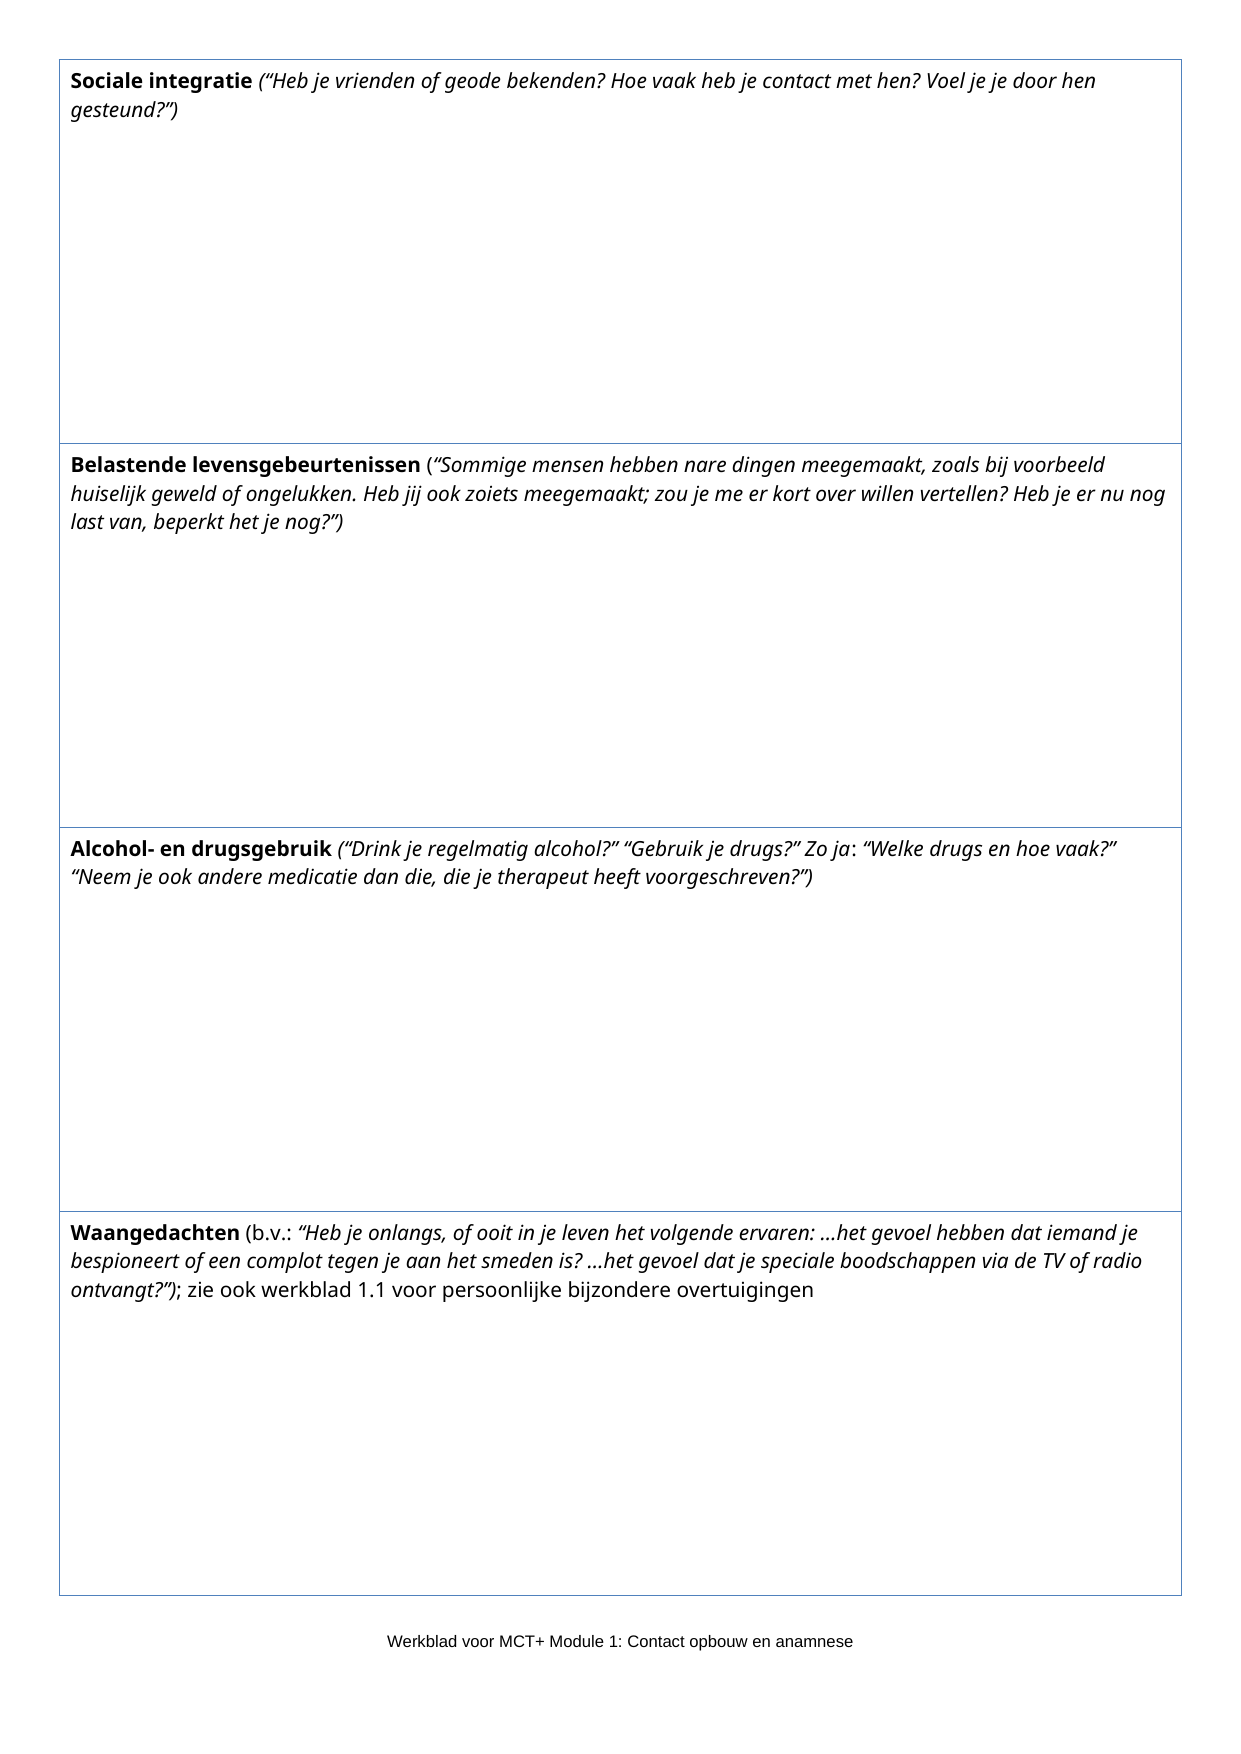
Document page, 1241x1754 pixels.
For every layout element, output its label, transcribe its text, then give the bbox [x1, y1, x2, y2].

table_cell Sociale integratie (“Heb je vrienden of geode bekenden? Hoe vaak heb je contact met hen? Voel je je door hen gesteund?”) [60, 60, 1181, 443]
table_cell Waangedachten (b.v.: “Heb je onlangs, of ooit in je leven het volgende ervaren: …het gevoel hebben dat iemand je bespioneert of een complot tegen je aan het smeden is? …het gevoel dat je speciale boodschappen via de TV of radio ontvangt?”); zie ook werkblad 1.1 voor persoonlijke bijzondere overtuigingen [60, 1212, 1181, 1594]
table_cell Belastende levensgebeurtenissen (“Sommige mensen hebben nare dingen meegemaakt, zoals bij voorbeeld huiselijk geweld of ongelukken. Heb jij ook zoiets meegemaakt; zou je me er kort over willen vertellen? Heb je er nu nog last van, beperkt het je nog?”) [60, 444, 1181, 827]
table_cell Alcohol- en drugsgebruik (“Drink je regelmatig alcohol?” “Gebruik je drugs?” Zo ja: “Welke drugs en hoe vaak?” “Neem je ook andere medicatie dan die, die je therapeut heeft voorgeschreven?”) [60, 828, 1181, 1211]
